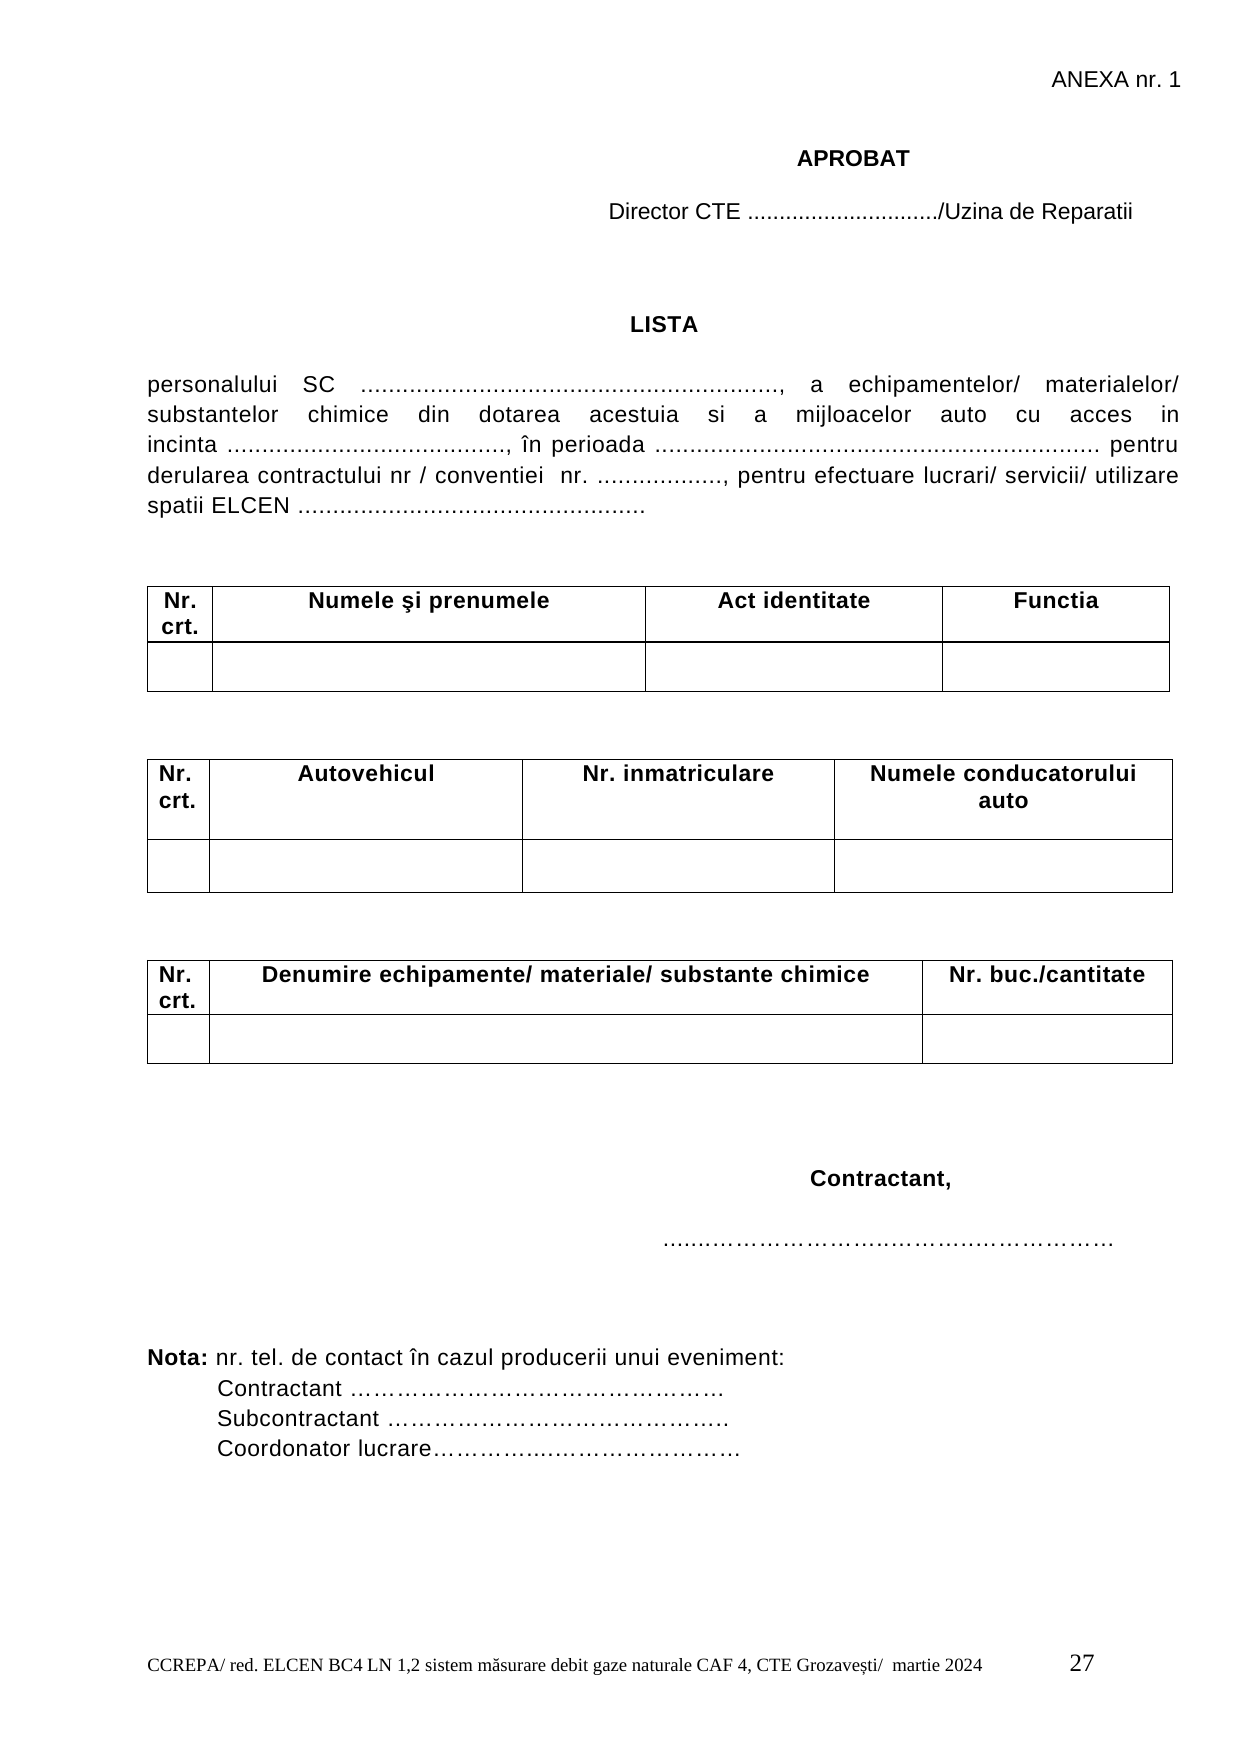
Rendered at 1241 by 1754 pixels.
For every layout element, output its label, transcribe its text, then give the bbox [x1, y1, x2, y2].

table_header Act identitate [646, 587, 942, 641]
table_cell [210, 1015, 922, 1063]
table_cell [148, 1015, 209, 1063]
table_header Denumire echipamente/ materiale/ substante chimice [210, 961, 922, 1013]
text .......…………………..………..……………… [597, 1191, 1181, 1251]
table_header Nr. crt. [148, 760, 209, 839]
table_header Functia [943, 587, 1169, 641]
table_cell [148, 643, 212, 691]
table_cell [523, 840, 834, 892]
table_header Numele conducatorului auto [835, 760, 1172, 839]
table_cell [210, 840, 522, 892]
text Nota: nr. tel. de contact în cazul producerii unui eveniment: [147, 1344, 1181, 1371]
text Contractant, [147, 1164, 1181, 1191]
table_header Numele şi prenumele [213, 587, 645, 641]
table_cell [148, 840, 209, 892]
table_cell [213, 643, 645, 691]
table_header Nr. crt. [148, 587, 212, 641]
table_header Autovehicul [210, 760, 522, 839]
table_cell [923, 1015, 1172, 1063]
text Director CTE ............................../Uzina de Reparatii [147, 198, 1181, 224]
table_header Nr. inmatriculare [523, 760, 834, 839]
text Coordonator lucrare…………....…………………… [147, 1435, 1181, 1461]
text Contractant ………………………………………… [147, 1374, 1181, 1401]
text personalului SC ............................................................, a echipamentelor/ materialelor/ substantelor chimice din dotarea acestuia si a mijloacelor auto cu acces in incinta ........................................, în perioada ................................................................ pentru derularea contractului nr / conventiei nr. .................., pentru efectuare lucrari/ servicii/ utilizare spatii ELCEN .................................................. [147, 371, 1181, 518]
table_cell [943, 643, 1169, 691]
text Subcontractant …………………………………….. [147, 1405, 1181, 1431]
text LISTA [147, 311, 1181, 337]
text ANEXA nr. 1 [147, 66, 1181, 92]
table_header Nr. buc./cantitate [923, 961, 1172, 1013]
table_cell [646, 643, 942, 691]
text APROBAT [147, 145, 1181, 172]
table_cell [835, 840, 1172, 892]
table_header Nr. crt. [148, 961, 209, 1013]
